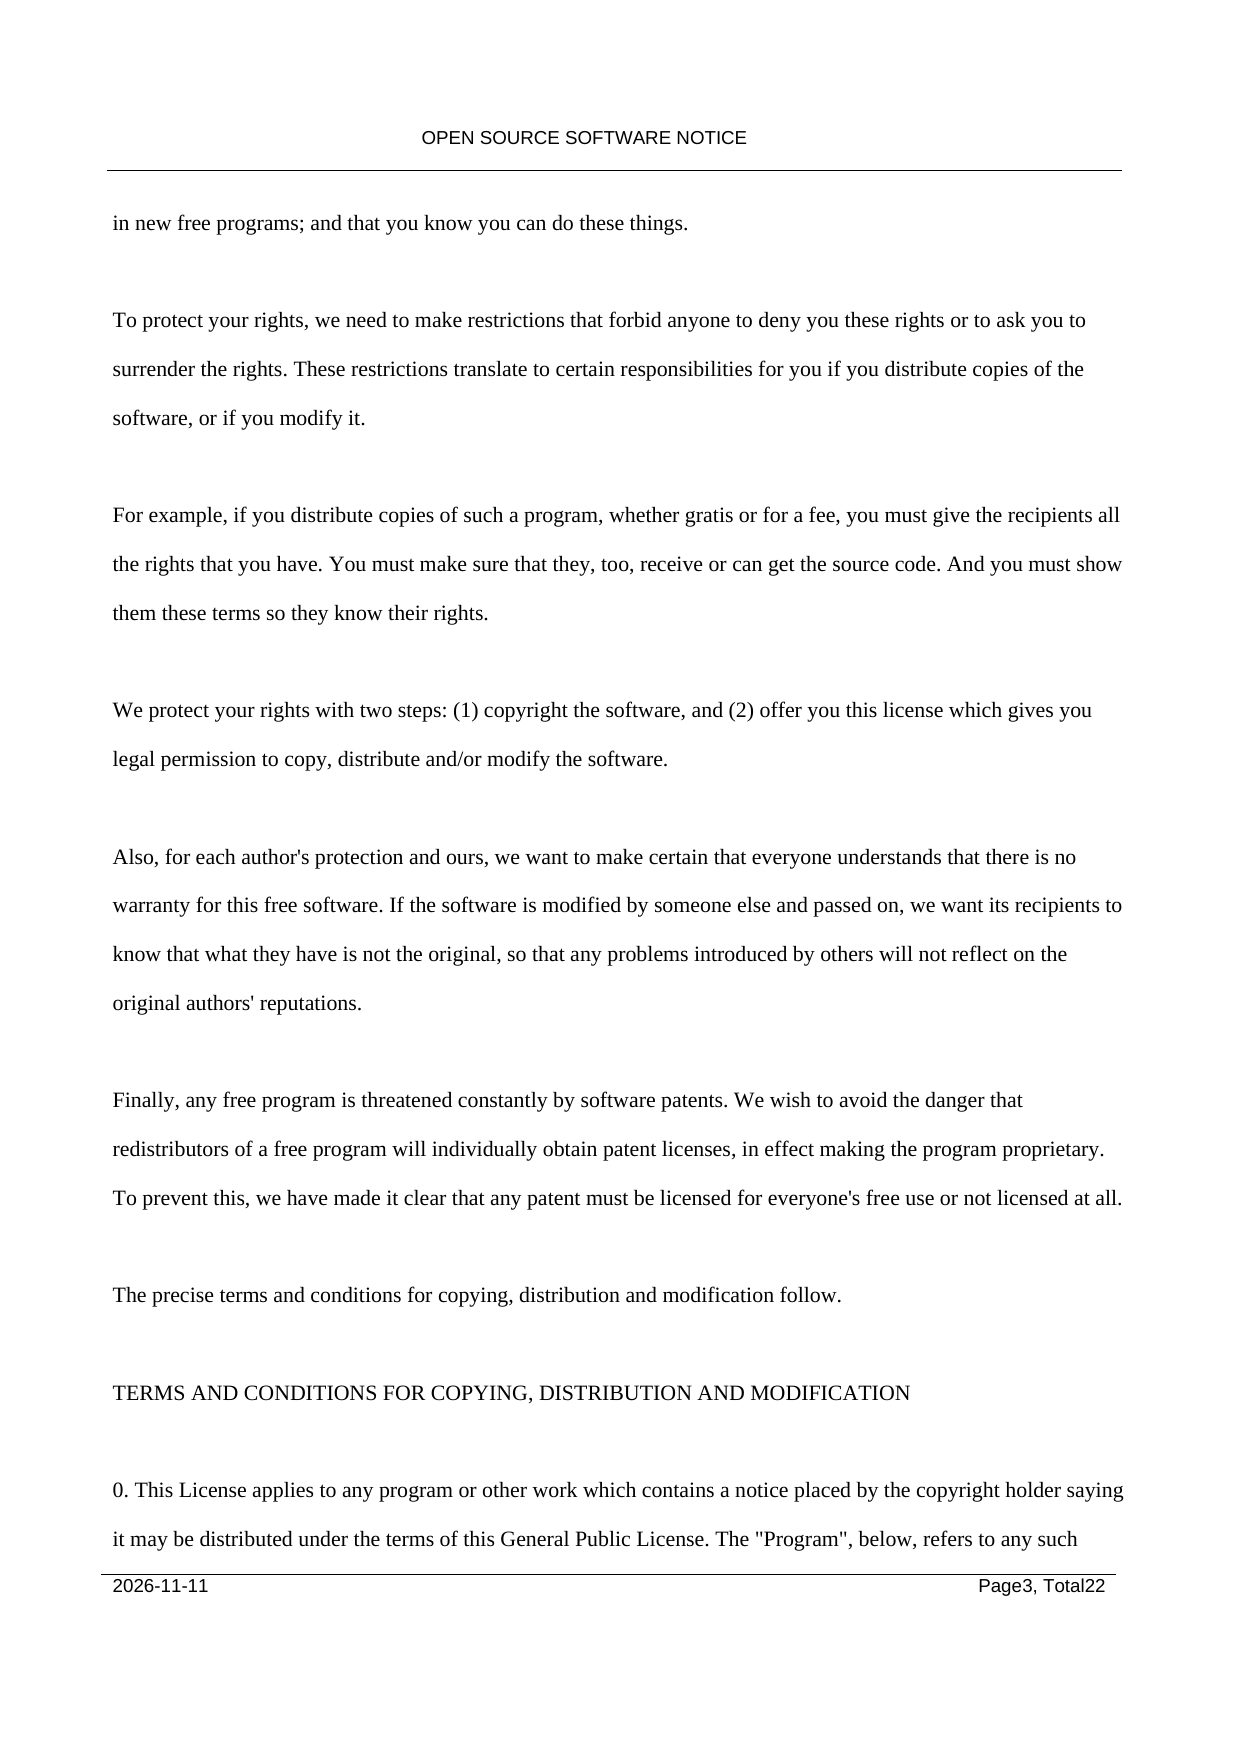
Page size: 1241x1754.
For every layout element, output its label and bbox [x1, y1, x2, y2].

text [112, 206, 1128, 1555]
